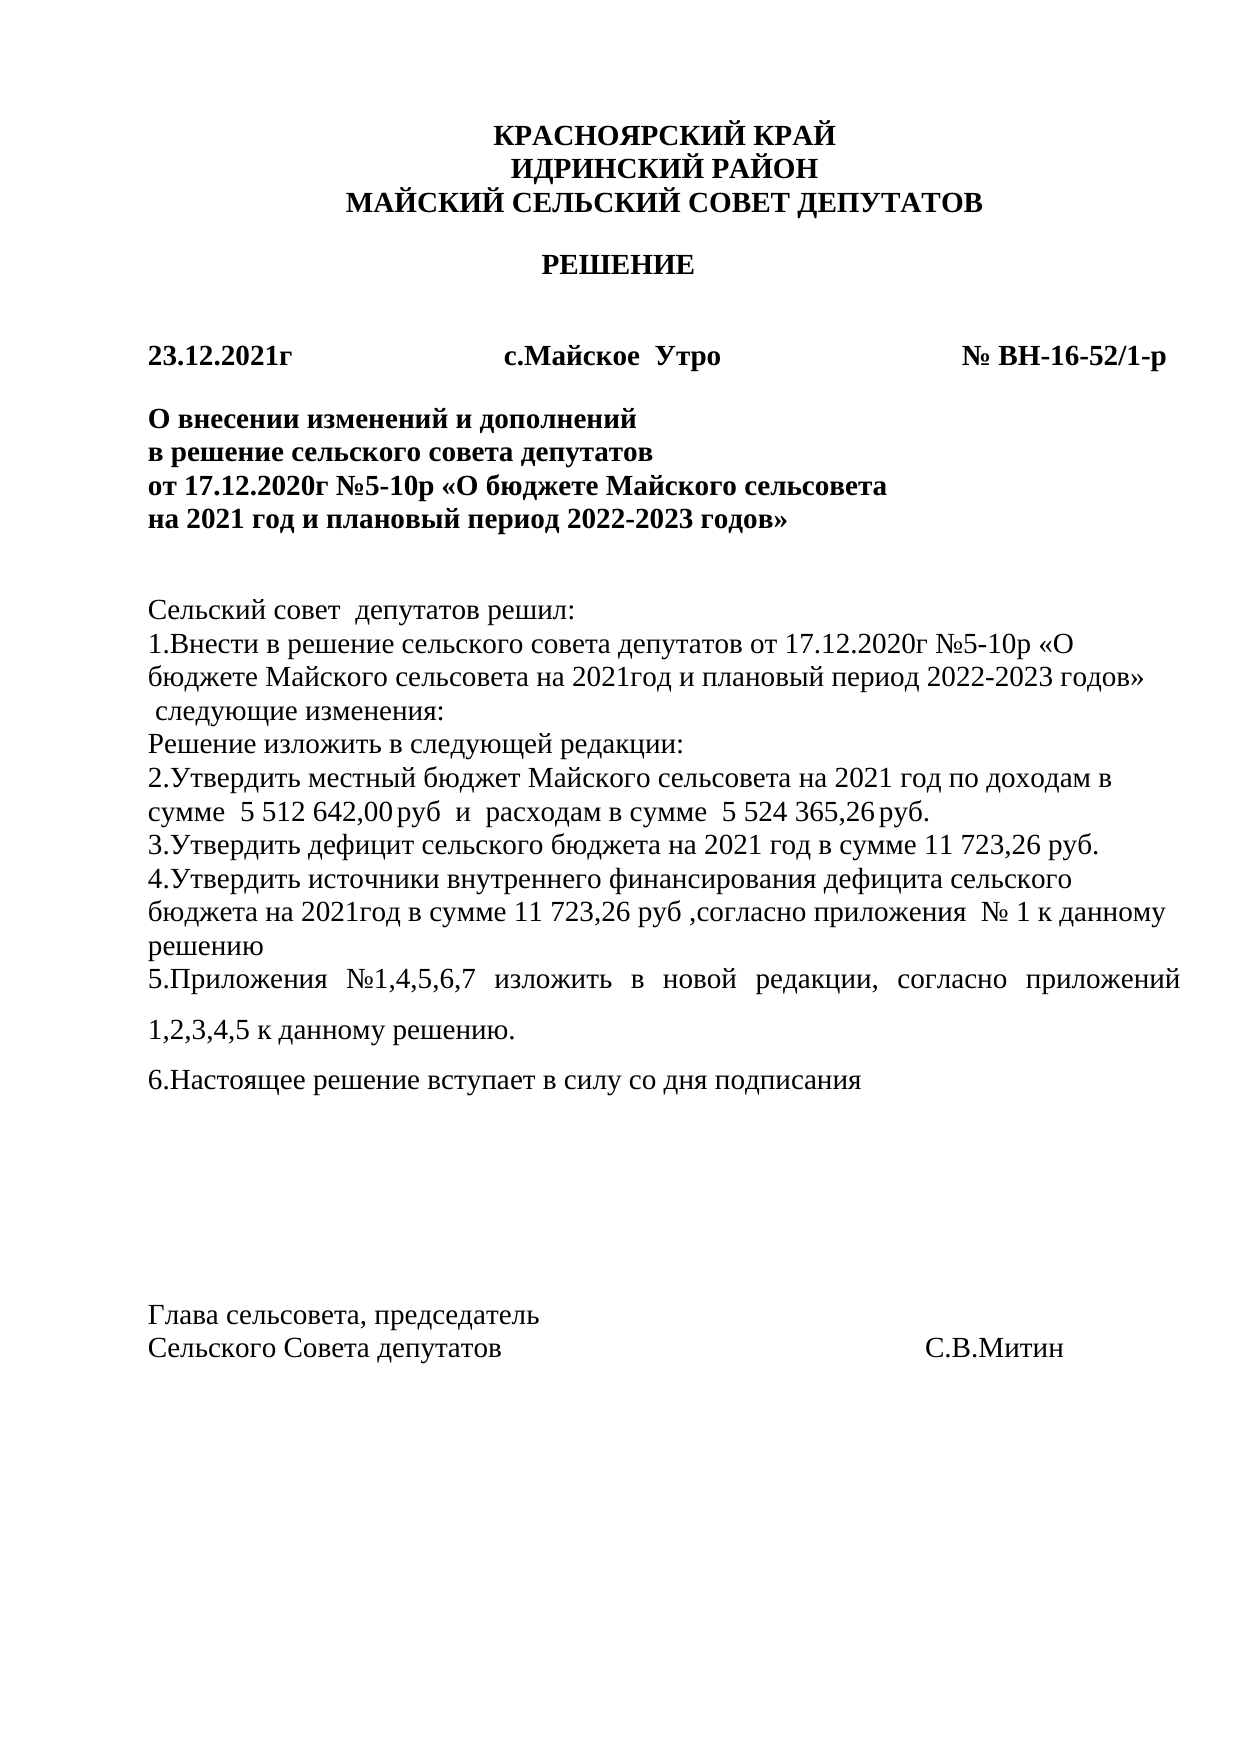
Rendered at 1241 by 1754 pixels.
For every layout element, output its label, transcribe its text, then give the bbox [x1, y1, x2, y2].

text 1.Внести в решение сельского совета депутатов от 17.12.2020г №5-10р «О бюджете Майского сельсовета на 2021год и плановый период 2022-2023 годов» [148, 626, 1181, 693]
text от 17.12.2020г №5-10р «О бюджете Майского сельсовета [148, 468, 1181, 501]
text ИДРИНСКИЙ РАЙОН [148, 152, 1181, 185]
text РЕШЕНИЕ [148, 247, 1181, 281]
text 2.Утвердить местный бюджет Майского сельсовета на 2021 год по доходам в сумме 5 512 642,00 руб и расходам в сумме 5 524 365,26 руб. [148, 760, 1181, 827]
text Сельский совет депутатов решил: [148, 592, 1181, 626]
text 4.Утвердить источники внутреннего финансирования дефицита сельского бюджета на 2021год в сумме 11 723,26 руб ,согласно приложения № 1 к данному решению [148, 861, 1181, 961]
text Сельского Совета депутатов С.В.Митин [148, 1330, 1181, 1364]
text МАЙСКИЙ СЕЛЬСКИЙ СОВЕТ ДЕПУТАТОВ [148, 185, 1181, 219]
text на 2021 год и плановый период 2022-2023 годов» [148, 501, 1181, 535]
text КРАСНОЯРСКИЙ КРАЙ [148, 118, 1181, 152]
text О внесении изменений и дополнений [148, 401, 1181, 434]
text 3.Утвердить дефицит сельского бюджета на 2021 год в сумме 11 723,26 руб. [148, 827, 1181, 861]
text Решение изложить в следующей редакции: [148, 727, 1181, 760]
text Глава сельсовета, председатель [148, 1297, 1181, 1330]
text следующие изменения: [148, 693, 1181, 727]
text 6.Настоящее решение вступает в силу со дня подписания [148, 1062, 1181, 1096]
text 23.12.2021г с.Майское Утро № ВН-16-52/1-р [148, 310, 1181, 372]
text в решение сельского совета депутатов [148, 434, 1181, 468]
text 5.Приложения №1,4,5,6,7 изложить в новой редакции, согласно приложений 1,2,3,4,5 к данному решению. [148, 961, 1181, 1045]
